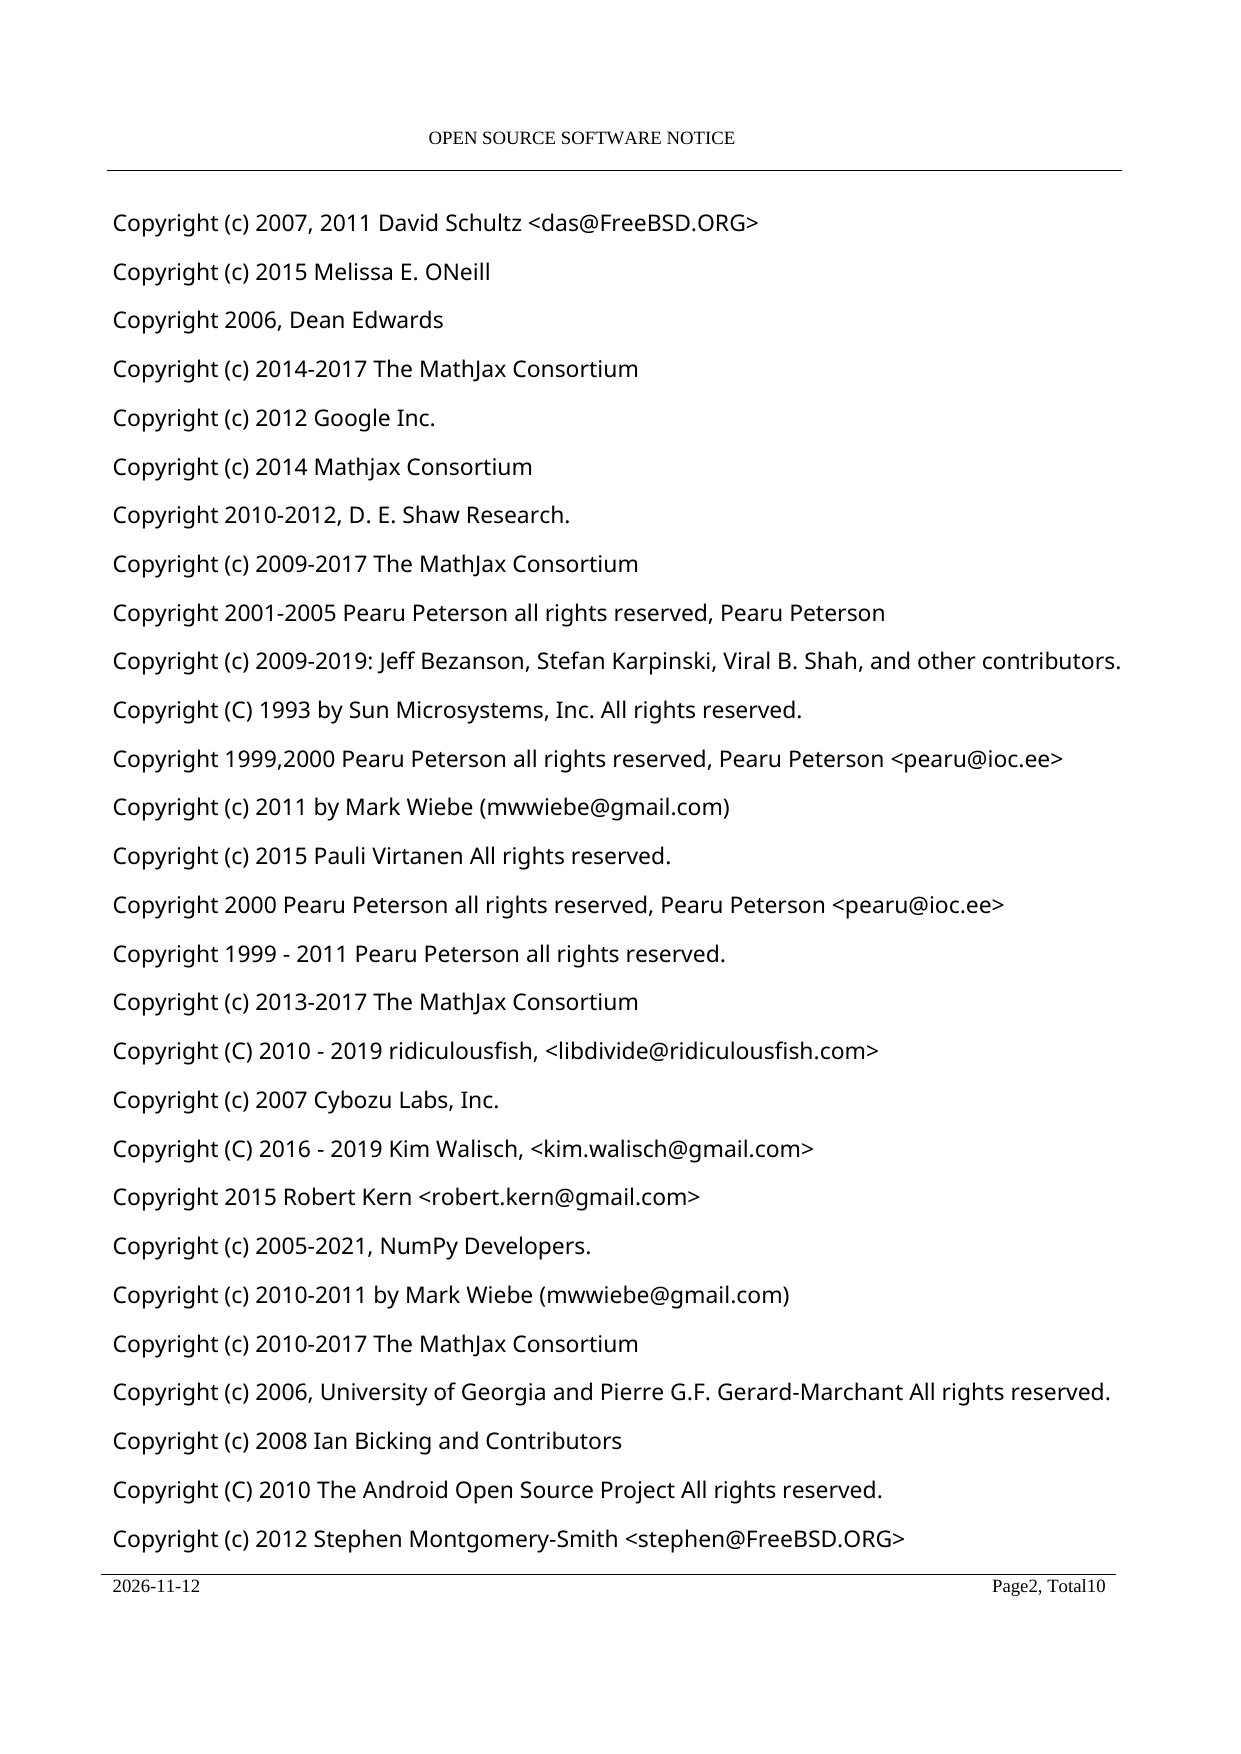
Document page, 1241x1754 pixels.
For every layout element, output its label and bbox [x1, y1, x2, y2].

text [112, 644, 1128, 1554]
text [112, 206, 1128, 629]
